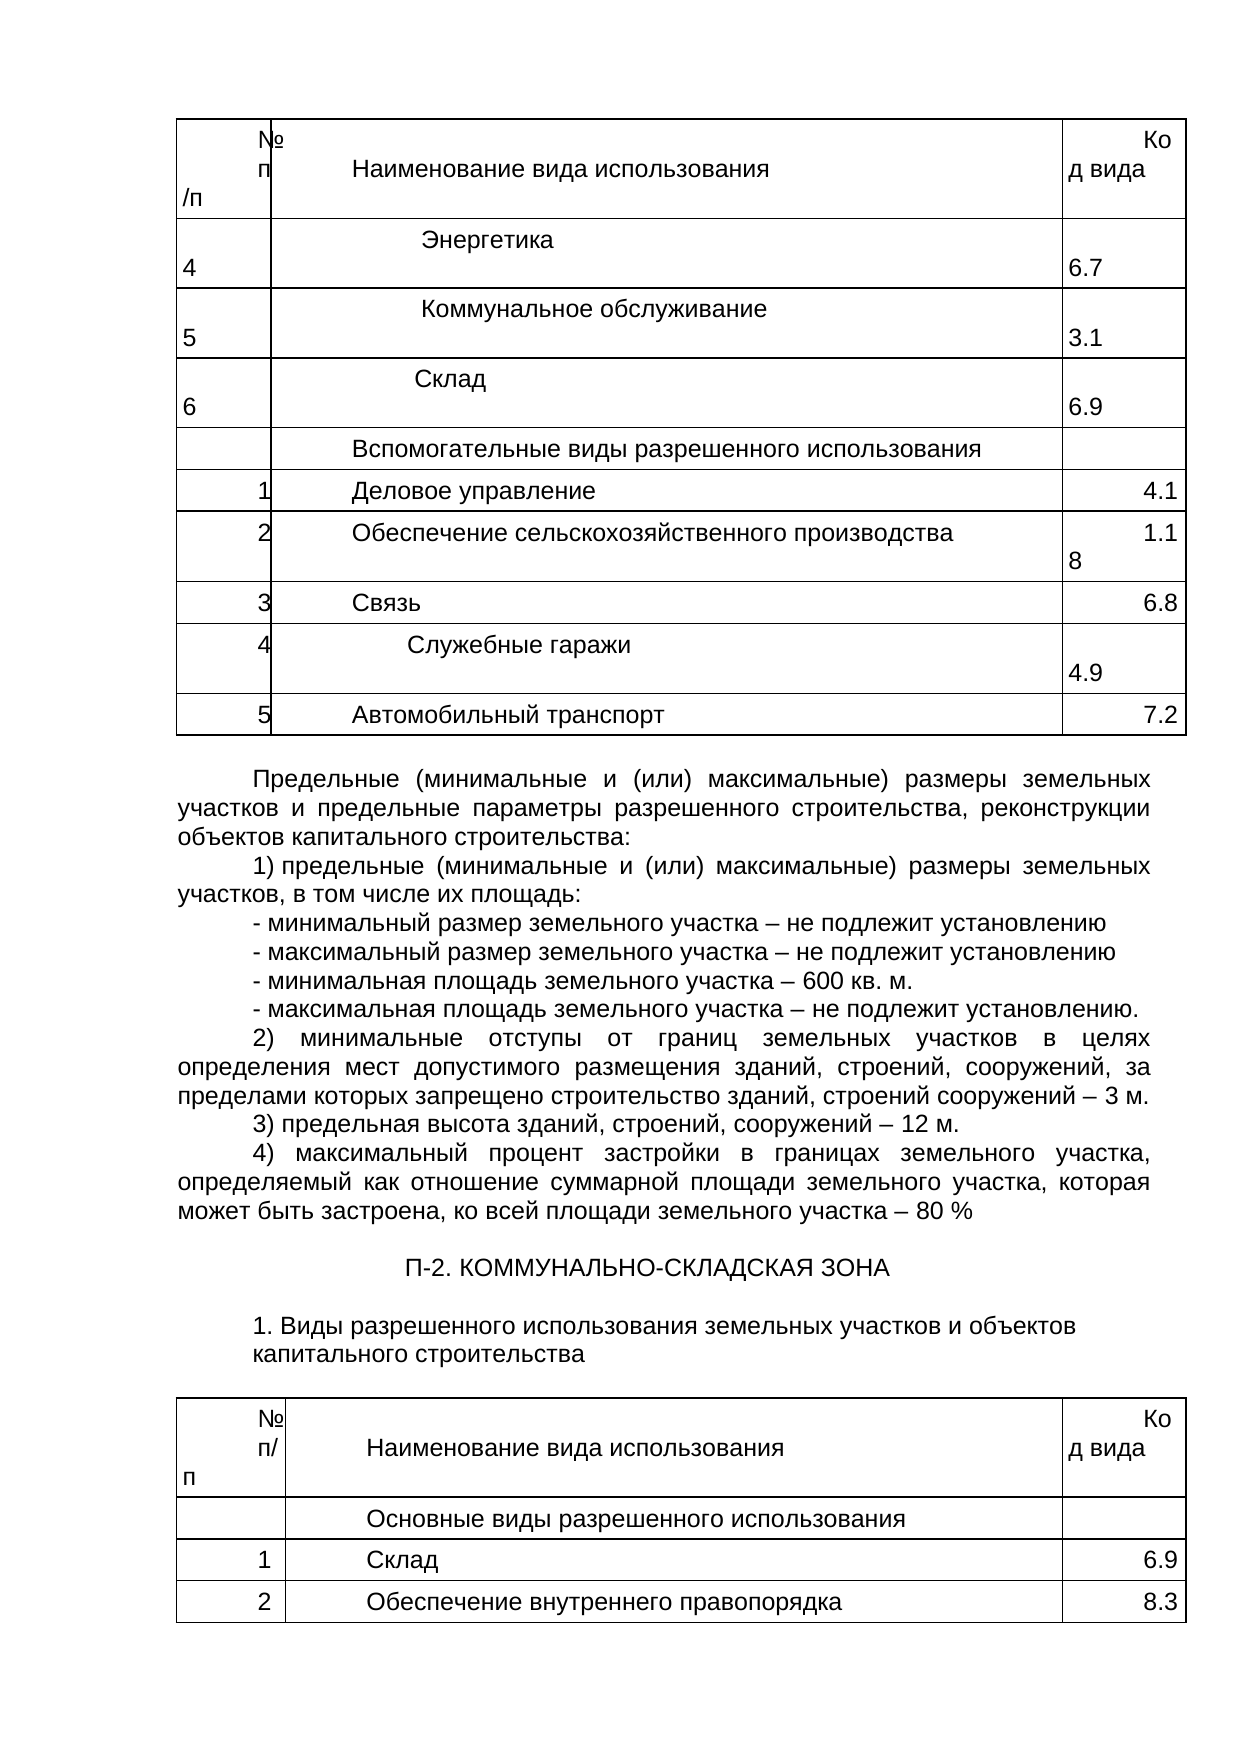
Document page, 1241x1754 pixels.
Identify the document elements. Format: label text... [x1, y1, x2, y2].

table_header № п/п [177, 1399, 285, 1496]
table_cell Обеспечение сельскохозяйственного производства [272, 512, 1062, 581]
table_cell 6.9 [1063, 1540, 1185, 1580]
text 1. Виды разрешенного использования земельных участков и объектов [177, 1311, 1152, 1339]
text 2) минимальные отступы от границ земельных участков в целях определения мест допустимого размещения зданий, строений, сооружений, за пределами которых запрещено строительство зданий, строений сооружений – 3 м. [177, 1023, 1152, 1109]
text - минимальный размер земельного участка – не подлежит установлению [177, 908, 1152, 937]
table_cell 4.1 [1063, 470, 1185, 510]
table_cell Энергетика [272, 219, 1062, 287]
table_cell 1 [177, 470, 270, 510]
table_cell 4 [177, 219, 270, 287]
table_cell 3 [177, 582, 270, 623]
text 4) максимальный процент застройки в границах земельного участка, определяемый как отношение суммарной площади земельного участка, которая может быть застроена, ко всей площади земельного участка – 80 % [177, 1138, 1152, 1224]
text Предельные (минимальные и (или) максимальные) размеры земельных участков и предельные параметры разрешенного строительства, реконструкции объектов капитального строительства: [177, 764, 1152, 851]
table_cell [177, 428, 270, 468]
table_cell Основные виды разрешенного использования [286, 1498, 1062, 1538]
table_cell 4.9 [1063, 624, 1185, 692]
text капитального строительства [177, 1339, 1152, 1368]
table_cell 2 [177, 512, 270, 581]
table_cell Вспомогательные виды разрешенного использования [272, 428, 1062, 468]
table_header № п/п [177, 120, 270, 217]
table_cell [1063, 1498, 1185, 1538]
text - максимальный размер земельного участка – не подлежит установлению [177, 937, 1152, 966]
table_cell 8.3 [1063, 1581, 1185, 1622]
table_cell Служебные гаражи [272, 624, 1062, 692]
table_cell 1.18 [1063, 512, 1185, 581]
table_cell 6.7 [1063, 219, 1185, 287]
table_cell Склад [286, 1540, 1062, 1580]
text - максимальная площадь земельного участка – не подлежит установлению. [177, 994, 1152, 1023]
table_cell [177, 1498, 285, 1538]
table_cell 2 [177, 1581, 285, 1622]
table_cell Обеспечение внутреннего правопорядка [286, 1581, 1062, 1622]
text П-2. КОММУНАЛЬНО-СКЛАДСКАЯ ЗОНА [177, 1253, 1152, 1282]
table_header Код вида [1063, 1399, 1185, 1496]
table_cell 4 [177, 624, 270, 692]
table_cell 6 [177, 359, 270, 427]
table_cell 3.1 [1063, 289, 1185, 357]
table_cell 6.9 [1063, 359, 1185, 427]
text - минимальная площадь земельного участка – 600 кв. м. [177, 966, 1152, 994]
text 3) предельная высота зданий, строений, сооружений – 12 м. [177, 1109, 1152, 1138]
table_cell Коммунальное обслуживание [272, 289, 1062, 357]
table_cell 1 [177, 1540, 285, 1580]
table_cell Связь [272, 582, 1062, 623]
table_cell Автомобильный транспорт [272, 694, 1062, 734]
table_cell 5 [177, 289, 270, 357]
table_header Наименование вида использования [272, 120, 1062, 217]
text 1) предельные (минимальные и (или) максимальные) размеры земельных участков, в том числе их площадь: [177, 851, 1152, 908]
table_cell Деловое управление [272, 470, 1062, 510]
table_cell Склад [272, 359, 1062, 427]
table_cell 6.8 [1063, 582, 1185, 623]
table_cell [1063, 428, 1185, 468]
table_cell 7.2 [1063, 694, 1185, 734]
table_cell 5 [177, 694, 270, 734]
table_header Наименование вида использования [286, 1399, 1062, 1496]
table_header Код вида [1063, 120, 1185, 217]
